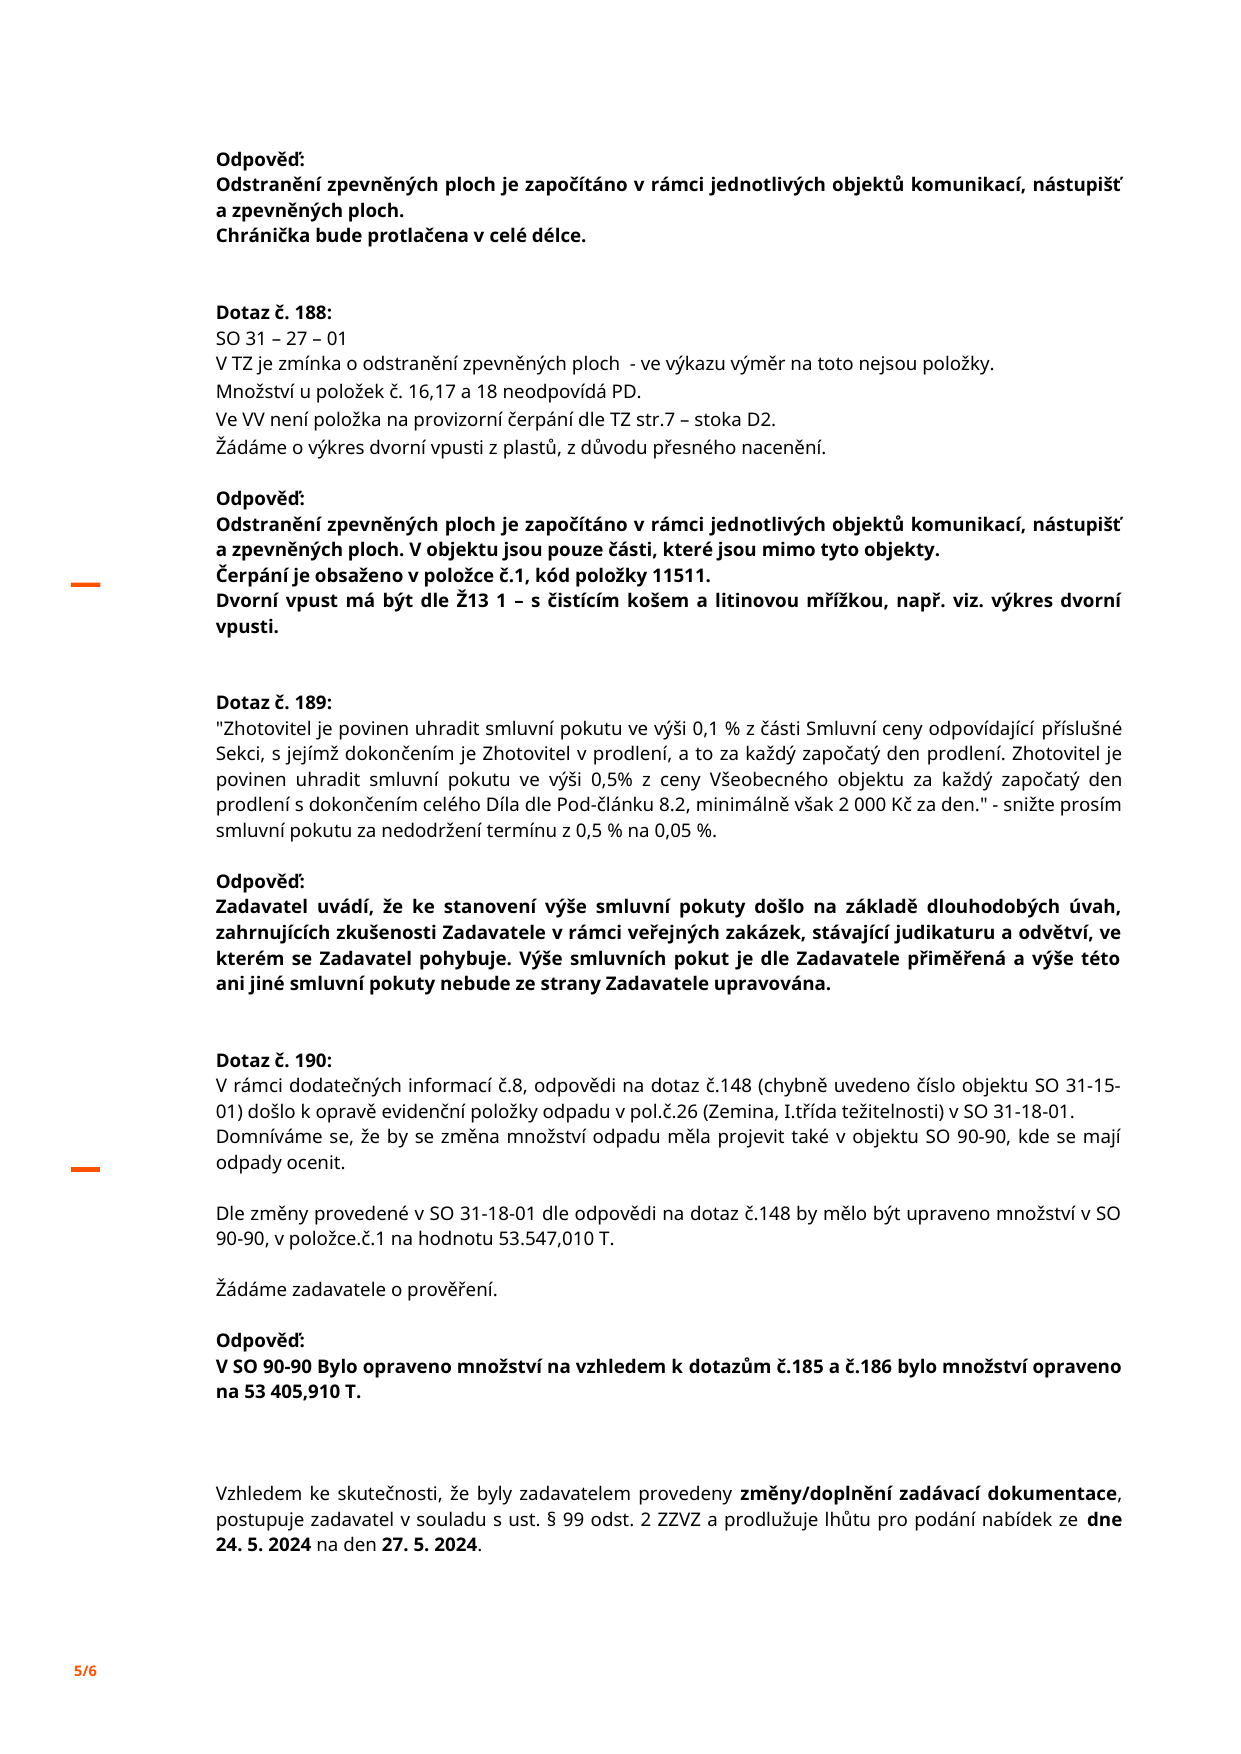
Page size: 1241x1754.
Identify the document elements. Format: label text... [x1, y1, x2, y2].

text Odstranění zpevněných ploch je započítáno v rámci jednotlivých objektů komunikací, nástupišť a zpevněných ploch. V objektu jsou pouze části, které jsou mimo tyto objekty. [216, 511, 1122, 562]
text Dvorní vpust má být dle Ž13 1 – s čistícím košem a litinovou mřížkou, např. viz. výkres dvorní vpusti. [216, 587, 1122, 638]
text Chránička bude protlačena v celé délce. [216, 223, 1122, 248]
text Množství u položek č. 16,17 a 18 neodpovídá PD. [216, 378, 1122, 404]
text SO 31 – 27 – 01 [216, 325, 1122, 350]
text Žádáme zadavatele o prověření. [216, 1277, 1122, 1302]
text Odstranění zpevněných ploch je započítáno v rámci jednotlivých objektů komunikací, nástupišť a zpevněných ploch. [216, 172, 1122, 223]
text Dotaz č. 188: [216, 299, 1122, 325]
text Dle změny provedené v SO 31-18-01 dle odpovědi na dotaz č.148 by mělo být upraveno množství v SO 90-90, v položce.č.1 na hodnotu 53.547,010 T. [216, 1200, 1122, 1251]
text Odpověď: [216, 485, 1122, 511]
text Dotaz č. 189: [216, 689, 1122, 715]
text Domníváme se, že by se změna množství odpadu měla projevit také v objektu SO 90-90, kde se mají odpady ocenit. [216, 1123, 1122, 1174]
text Ve VV není položka na provizorní čerpání dle TZ str.7 – stoka D2. [216, 406, 1122, 432]
text V TZ je zmínka o odstranění zpevněných ploch - ve výkazu výměr na toto nejsou položky. [216, 350, 1122, 376]
text V SO 90-90 Bylo opraveno množství na vzhledem k dotazům č.185 a č.186 bylo množství opraveno na 53 405,910 T. [216, 1353, 1122, 1404]
text Odpověď: [216, 868, 1122, 894]
text Zadavatel uvádí, že ke stanovení výše smluvní pokuty došlo na základě dlouhodobých úvah, zahrnujících zkušenosti Zadavatele v rámci veřejných zakázek, stávající judikaturu a odvětví, ve kterém se Zadavatel pohybuje. Výše smluvních pokut je dle Zadavatele přiměřená a výše této ani jiné smluvní pokuty nebude ze strany Zadavatele upravována. [216, 894, 1122, 996]
text Žádáme o výkres dvorní vpusti z plastů, z důvodu přesného nacenění. [216, 434, 1122, 460]
text Odpověď: [216, 146, 1122, 172]
text Dotaz č. 190: [216, 1047, 1122, 1072]
text "Zhotovitel je povinen uhradit smluvní pokutu ve výši 0,1 % z části Smluvní ceny odpovídající ‎příslušné Sekci, s jejímž dokončením je Zhotovitel v prodlení, a to za každý započatý den ‎prodlení. Zhotovitel je povinen uhradit smluvní pokutu ve výši 0,5% z ceny Všeobecného ‎objektu za každý započatý den prodlení s dokončením celého Díla dle Pod-článku 8.2, ‎minimálně však 2 000 Kč za den.‎" - snižte prosím smluvní pokutu za nedodržení termínu z 0,5 % na 0,05 %. [216, 715, 1122, 843]
text Čerpání je obsaženo v položce č.1, kód položky 11511. [216, 562, 1122, 587]
text V rámci dodatečných informací č.8, odpovědi na dotaz č.148 (chybně uvedeno číslo objektu SO 31-15-01) došlo k opravě evidenční položky odpadu v pol.č.26 (Zemina, I.třída težitelnosti) v SO 31-18-01. [216, 1072, 1122, 1123]
text Odpověď: [216, 1328, 1122, 1353]
list Vzhledem ke skutečnosti, že byly zadavatelem provedeny změny/doplnění zadávací dokumentace, postupuje zadavatel v souladu s ust. § 99 odst. 2 ZZVZ a prodlužuje lhůtu pro podání nabídek ze dne 24. 5. 2024 na den 27. 5. 2024. [216, 1481, 1122, 1557]
